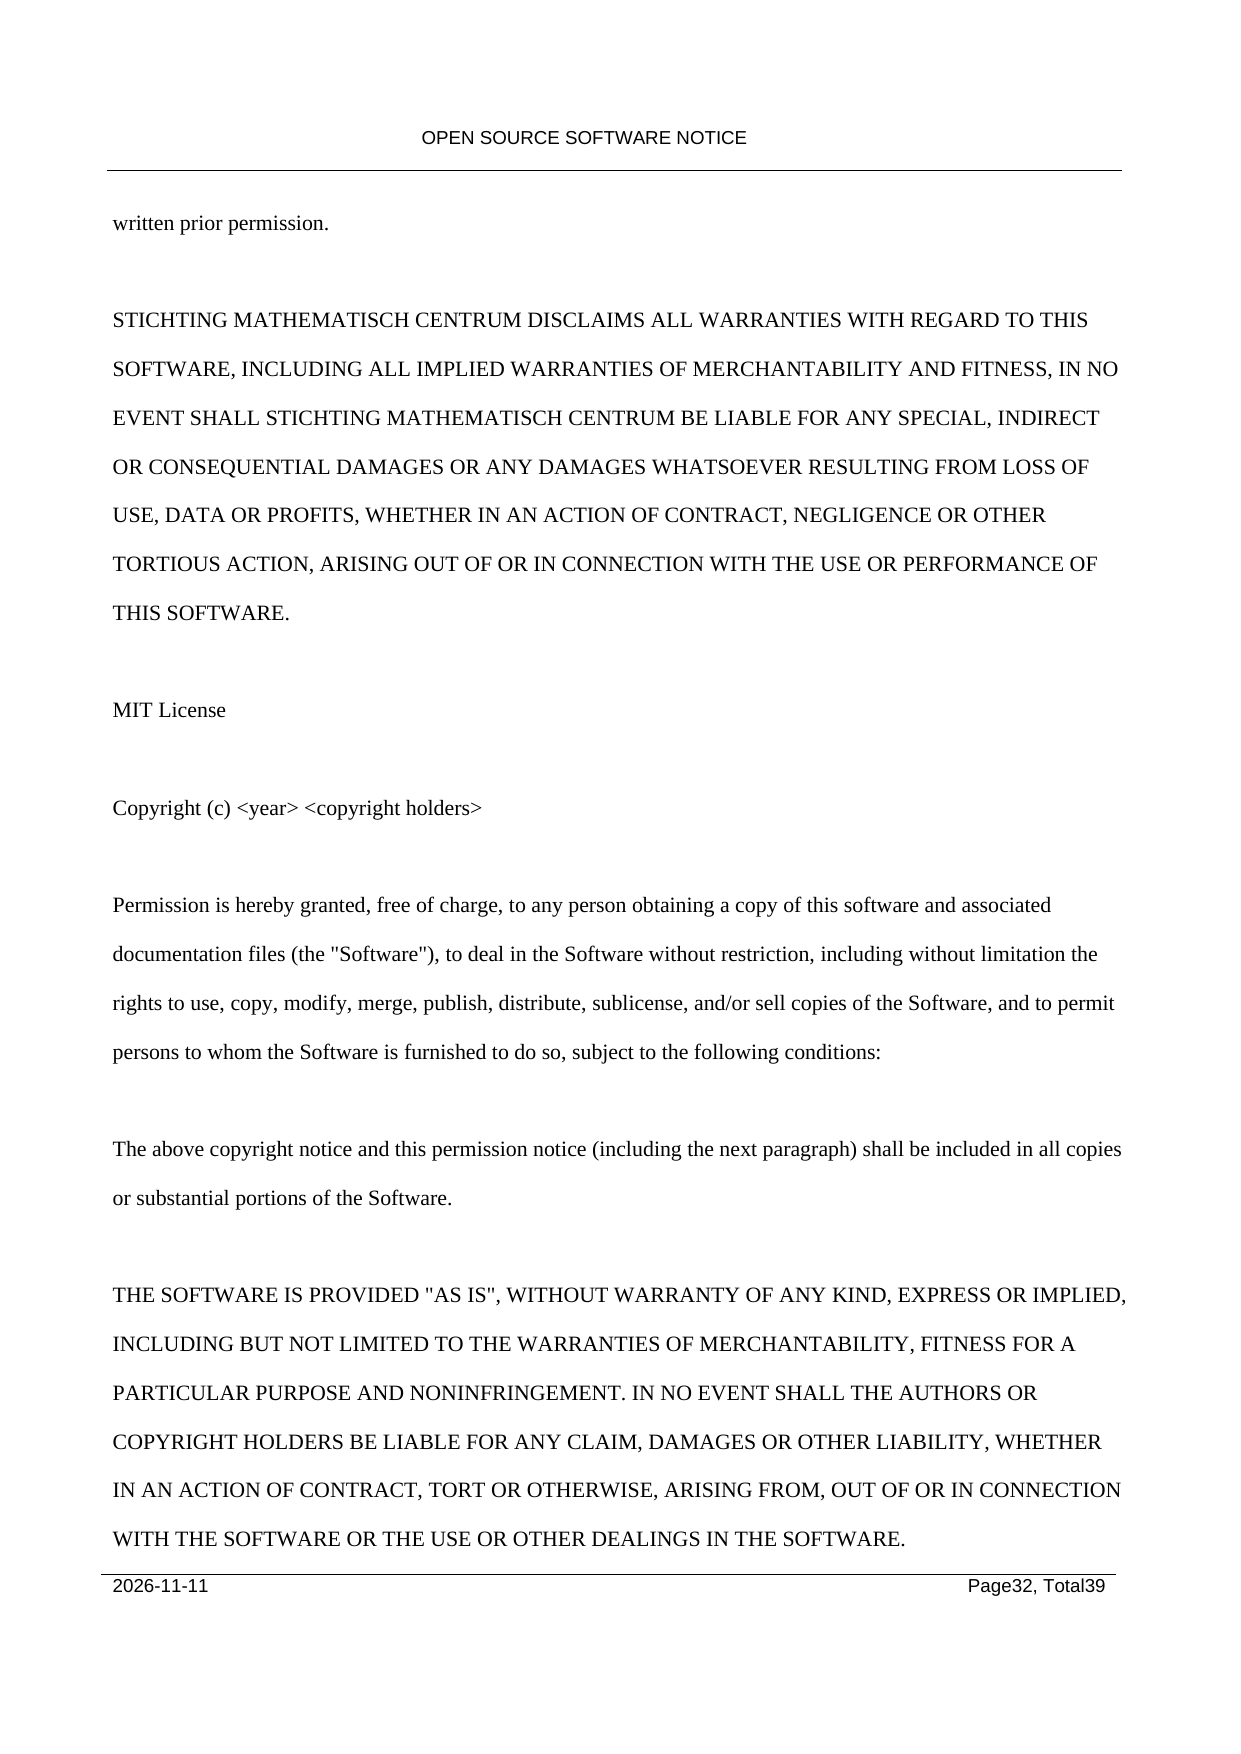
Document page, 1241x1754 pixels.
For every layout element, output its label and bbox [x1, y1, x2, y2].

text [112, 206, 1128, 1555]
